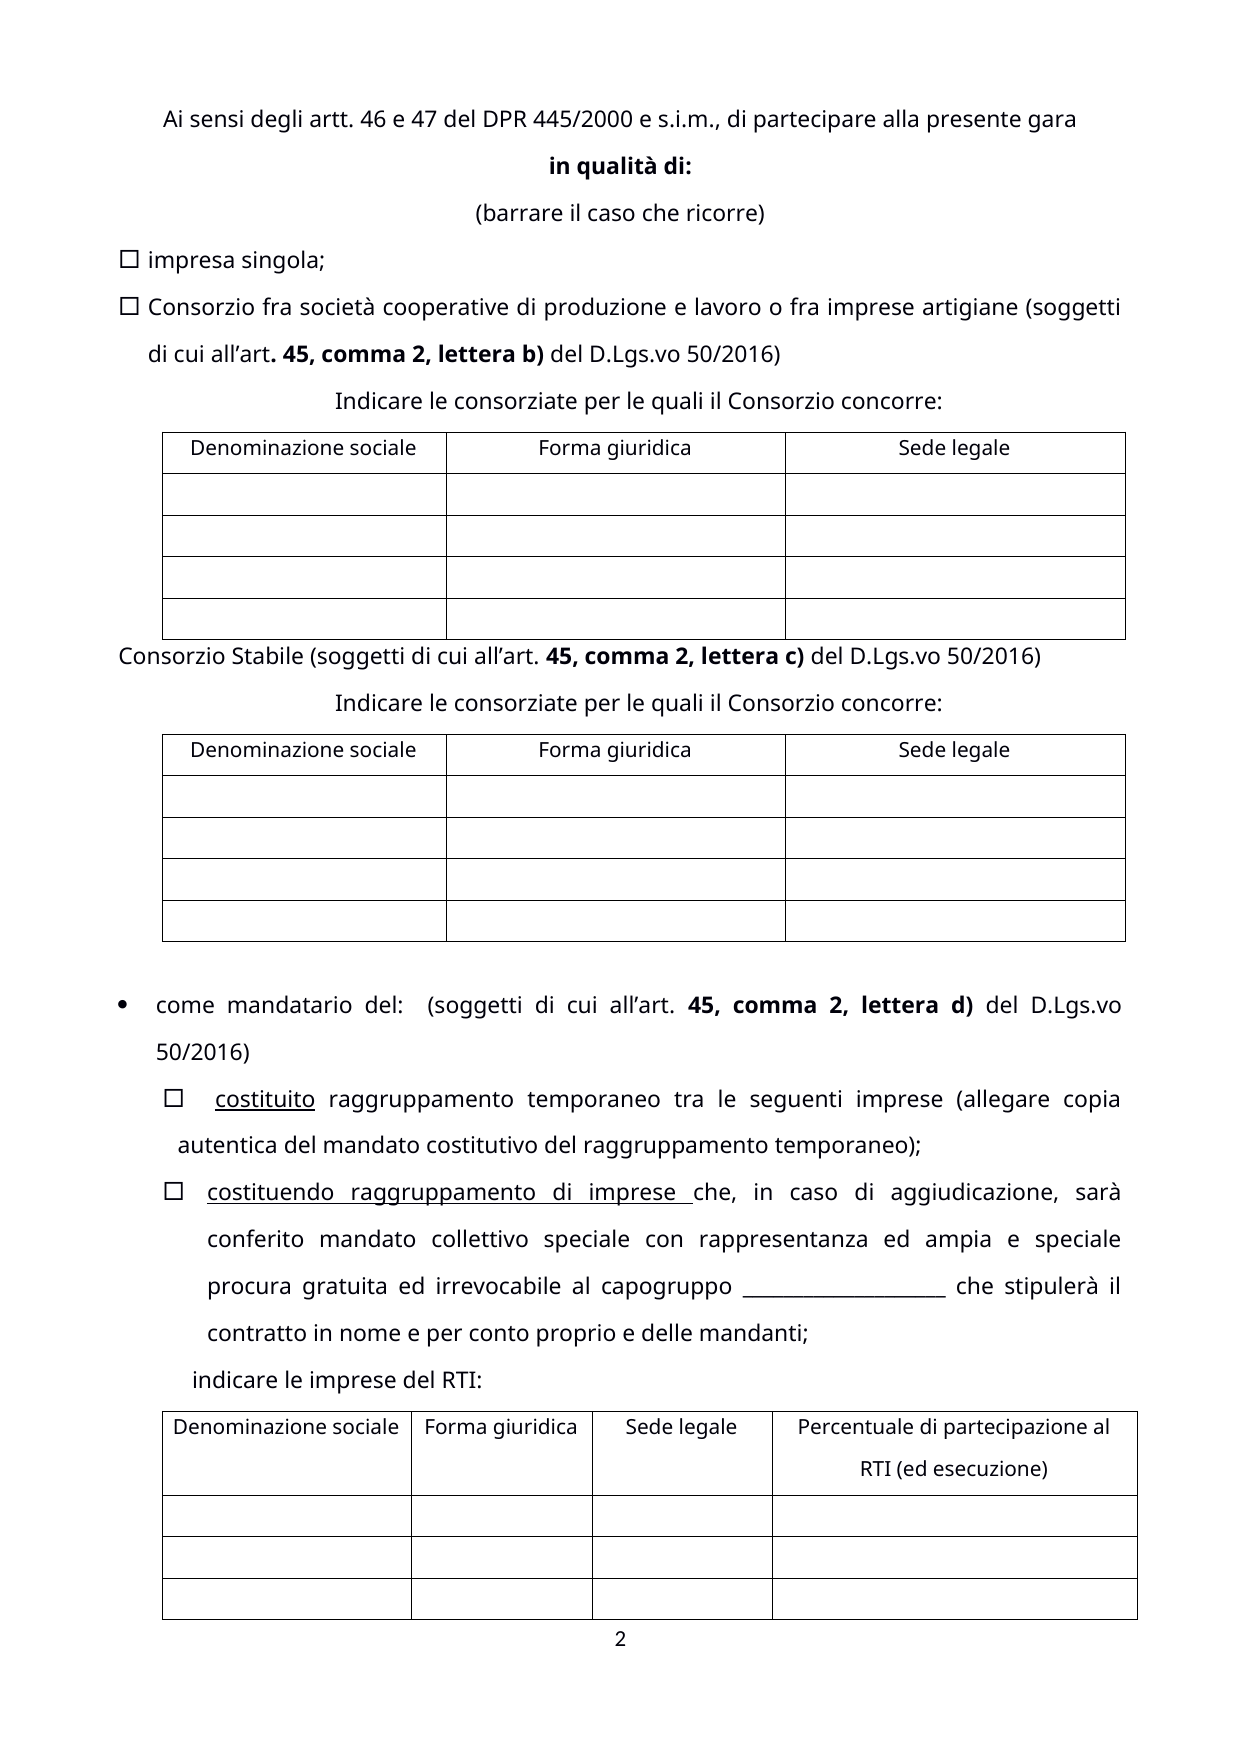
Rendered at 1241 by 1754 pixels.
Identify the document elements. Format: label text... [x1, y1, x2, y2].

table_cell [163, 901, 446, 941]
table_cell [786, 859, 1125, 899]
table_cell [163, 1496, 411, 1536]
table_header Denominazione sociale [163, 433, 446, 473]
table_cell [786, 901, 1125, 941]
table_cell [412, 1537, 592, 1578]
list costituendo raggruppamento di imprese che, in caso di aggiudicazione, sarà conferito mandato collettivo speciale con rappresentanza ed ampia e speciale procura gratuita ed irrevocabile al capogruppo ____________________ che stipulerà il contratto in nome e per conto proprio e delle mandanti; [162, 1176, 1122, 1348]
table_cell [593, 1579, 772, 1619]
text Ai sensi degli artt. 46 e 47 del DPR 445/2000 e s.i.m., di partecipare alla presente gara [118, 103, 1122, 135]
table_cell [593, 1496, 772, 1536]
table_cell [447, 818, 785, 858]
table_cell [773, 1496, 1137, 1536]
table_header Sede legale [786, 433, 1125, 473]
table_cell [447, 516, 785, 556]
table_cell [163, 818, 446, 858]
text Indicare le consorziate per le quali il Consorzio concorre: [156, 385, 1122, 416]
table_header Forma giuridica [447, 433, 785, 473]
table_cell [447, 474, 785, 514]
table_cell [163, 557, 446, 597]
table_header Percentuale di partecipazione al RTI (ed esecuzione) [773, 1412, 1137, 1495]
table_cell [163, 776, 446, 817]
table_header Sede legale [786, 735, 1125, 775]
text (barrare il caso che ricorre) [118, 197, 1122, 228]
table_cell [163, 859, 446, 899]
table_cell [163, 1579, 411, 1619]
table_cell [786, 599, 1125, 639]
table_cell [163, 516, 446, 556]
table_cell [447, 599, 785, 639]
table_header Denominazione sociale [163, 1412, 411, 1495]
text Consorzio Stabile (soggetti di cui all’art. 45, comma 2, lettera c) del D.Lgs.vo 50/2016) [118, 640, 1122, 671]
text Indicare le consorziate per le quali il Consorzio concorre: [156, 687, 1122, 718]
table_cell [773, 1579, 1137, 1619]
table_cell [786, 776, 1125, 817]
table_cell [412, 1496, 592, 1536]
table_cell [163, 599, 446, 639]
list costituito raggruppamento temporaneo tra le seguenti imprese (allegare copia autentica del mandato costitutivo del raggruppamento temporaneo); [162, 1083, 1122, 1161]
table_cell [786, 557, 1125, 597]
list impresa singola; [118, 244, 1122, 275]
text indicare le imprese del RTI: [192, 1364, 1122, 1395]
list come mandatario del: (soggetti di cui all’art. 45, comma 2, lettera d) del D.Lgs.vo 50/2016) [118, 989, 1122, 1067]
table_cell [447, 557, 785, 597]
table_cell [786, 818, 1125, 858]
table_cell [786, 474, 1125, 514]
table_cell [163, 474, 446, 514]
table_header Sede legale [593, 1412, 772, 1495]
table_cell [412, 1579, 592, 1619]
table_cell [786, 516, 1125, 556]
table_header Denominazione sociale [163, 735, 446, 775]
table_cell [773, 1537, 1137, 1578]
table_cell [447, 859, 785, 899]
table_cell [447, 776, 785, 817]
text in qualità di: [118, 150, 1122, 182]
table_header Forma giuridica [447, 735, 785, 775]
table_header Forma giuridica [412, 1412, 592, 1495]
list Consorzio fra società cooperative di produzione e lavoro o fra imprese artigiane (soggetti di cui all’art. 45, comma 2, lettera b) del D.Lgs.vo 50/2016) [118, 291, 1122, 369]
table_cell [447, 901, 785, 941]
table_cell [163, 1537, 411, 1578]
table_cell [593, 1537, 772, 1578]
